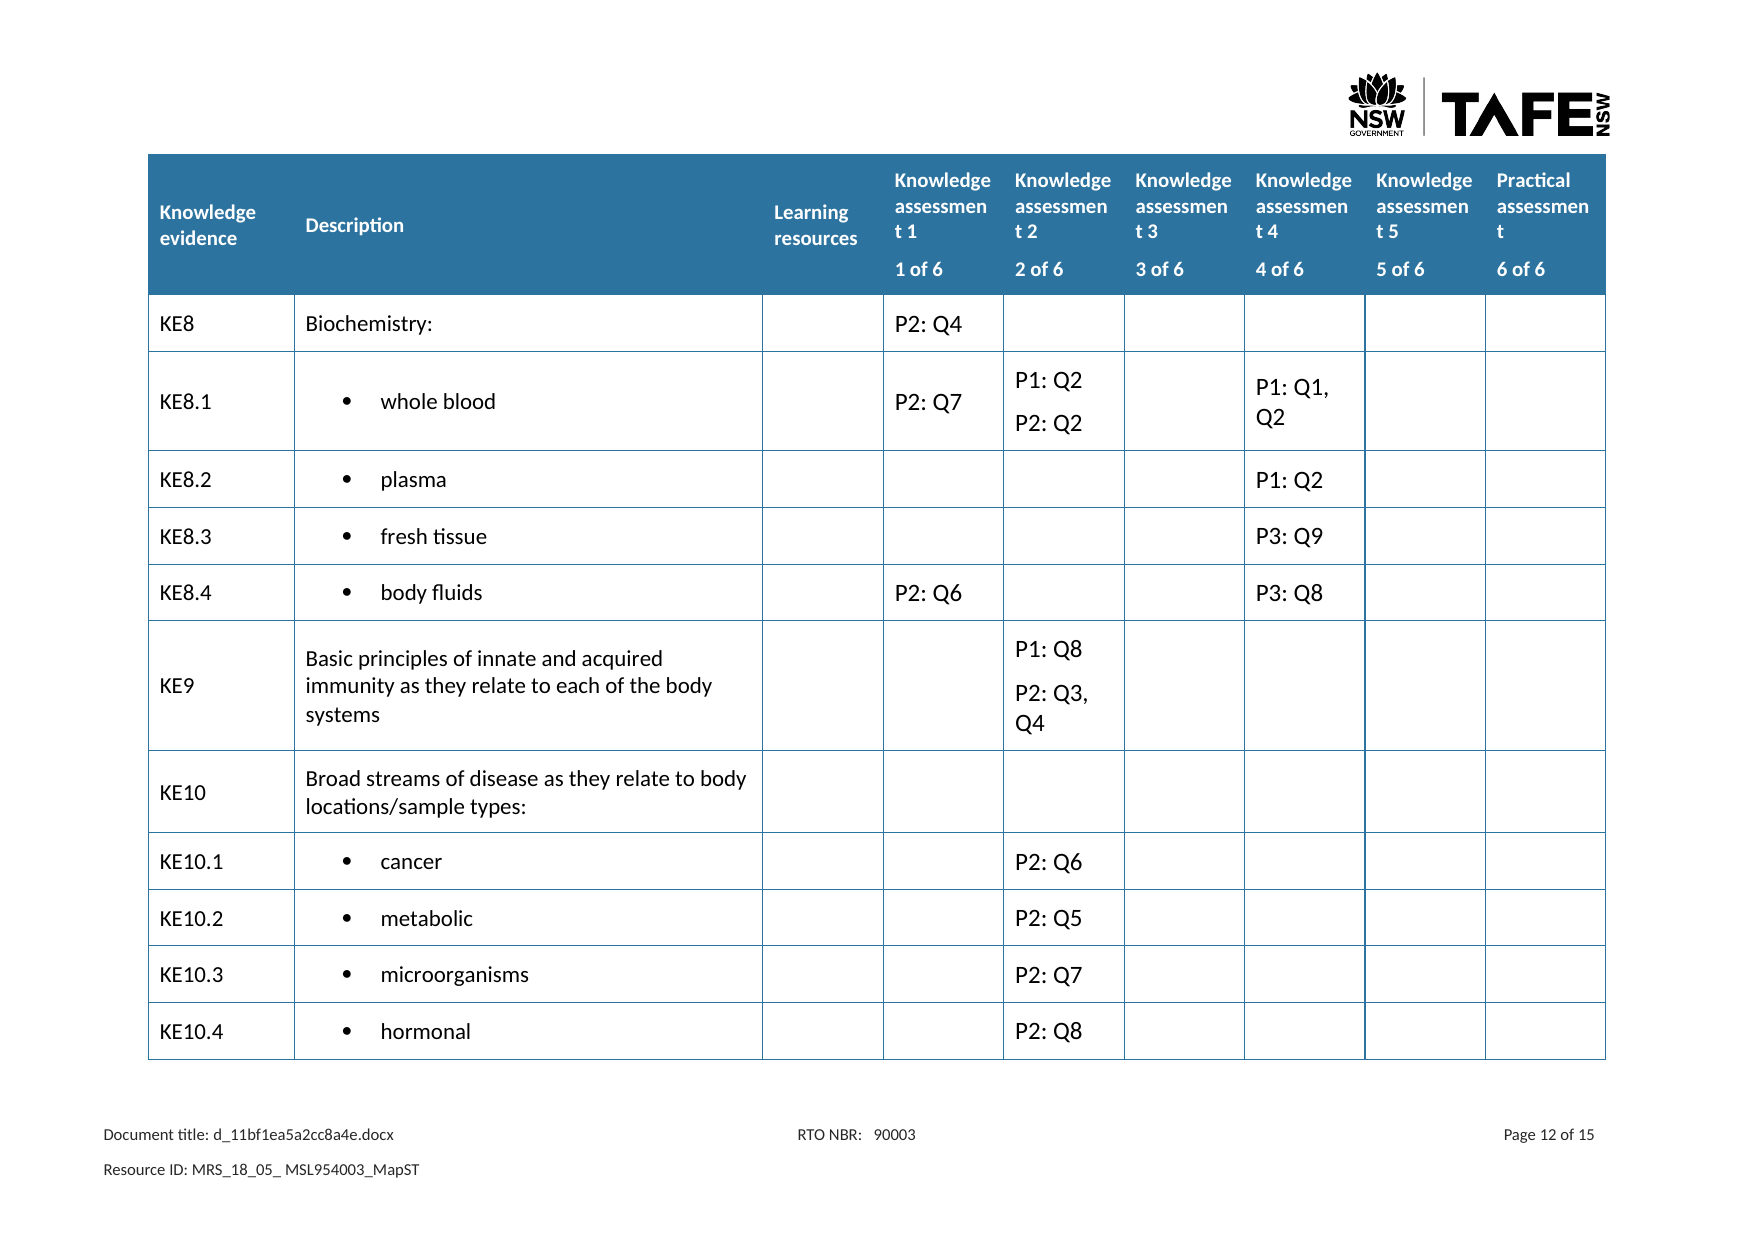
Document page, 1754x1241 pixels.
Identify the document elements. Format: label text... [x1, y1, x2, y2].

table_cell KE8.3 [149, 508, 294, 563]
table_cell KE10 [149, 751, 294, 832]
table_cell [1245, 1003, 1364, 1058]
table_header Knowledge assessment 4 4 of 6 [1245, 155, 1364, 294]
table_cell [763, 621, 883, 750]
table_cell [763, 565, 883, 620]
table_cell [884, 946, 1003, 1002]
table_cell KE9 [149, 621, 294, 750]
table_cell [1366, 508, 1485, 563]
table_cell Biochemistry: [295, 295, 762, 351]
table_cell KE10.2 [149, 890, 294, 945]
table_cell [1125, 833, 1244, 889]
table_cell KE10.1 [149, 833, 294, 889]
table_cell [1486, 295, 1605, 351]
table_cell hormonal [295, 1003, 762, 1058]
table_cell [1125, 451, 1244, 507]
table_cell [763, 295, 883, 351]
table_cell KE8.1 [149, 352, 294, 450]
table_cell P2: Q7 [1004, 946, 1124, 1002]
table_cell [1366, 1003, 1485, 1058]
table_cell fresh tissue [295, 508, 762, 563]
table_cell [1486, 451, 1605, 507]
table_cell [1366, 890, 1485, 945]
table_cell [884, 451, 1003, 507]
table_cell [1486, 833, 1605, 889]
table_header Practical assessment 6 of 6 [1486, 155, 1605, 294]
table_cell [1125, 890, 1244, 945]
table_cell [763, 946, 883, 1002]
table_cell [1366, 295, 1485, 351]
table_cell [763, 833, 883, 889]
table_cell [1125, 352, 1244, 450]
table_cell cancer [295, 833, 762, 889]
table_cell [884, 621, 1003, 750]
table_cell [1125, 946, 1244, 1002]
table_cell [1245, 621, 1364, 750]
table_cell [1486, 946, 1605, 1002]
table_cell [1004, 451, 1124, 507]
table_cell microorganisms [295, 946, 762, 1002]
table_cell metabolic [295, 890, 762, 945]
table_cell [1366, 751, 1485, 832]
table_cell P1: Q1, Q2 [1245, 352, 1364, 450]
table_cell P2: Q8 [1004, 1003, 1124, 1058]
table_header Learning resources [763, 155, 883, 294]
table_cell [884, 508, 1003, 563]
table_cell [1486, 508, 1605, 563]
table_cell [1125, 621, 1244, 750]
table_cell [1366, 621, 1485, 750]
table_cell P2: Q7 [884, 352, 1003, 450]
table_cell P1: Q2 [1245, 451, 1364, 507]
table_cell KE8 [149, 295, 294, 351]
table_cell P2: Q6 [1004, 833, 1124, 889]
table_cell [1486, 565, 1605, 620]
table_cell P3: Q8 [1245, 565, 1364, 620]
table_cell [1366, 352, 1485, 450]
table_cell [763, 751, 883, 832]
table_cell [1125, 295, 1244, 351]
table_cell [763, 352, 883, 450]
table_cell P1: Q8 P2: Q3, Q4 [1004, 621, 1124, 750]
table_cell [1366, 833, 1485, 889]
table_cell P2: Q4 [884, 295, 1003, 351]
table_cell plasma [295, 451, 762, 507]
table_cell P2: Q5 [1004, 890, 1124, 945]
table_cell [1366, 565, 1485, 620]
table_header Knowledge assessment 1 1 of 6 [884, 155, 1003, 294]
table_cell [763, 451, 883, 507]
table_cell [1245, 295, 1364, 351]
table_cell [1486, 352, 1605, 450]
table_cell P1: Q2 P2: Q2 [1004, 352, 1124, 450]
table_cell [1245, 946, 1364, 1002]
table_cell [1486, 621, 1605, 750]
table_cell [1125, 565, 1244, 620]
table_cell [1004, 508, 1124, 563]
table_cell [1486, 890, 1605, 945]
table_header Knowledge evidence [149, 155, 294, 294]
table_cell [884, 833, 1003, 889]
table_cell KE10.4 [149, 1003, 294, 1058]
table_cell KE8.4 [149, 565, 294, 620]
table_cell KE10.3 [149, 946, 294, 1002]
table_cell [1004, 565, 1124, 620]
table_cell [884, 751, 1003, 832]
table_cell [1004, 295, 1124, 351]
table_cell [1245, 751, 1364, 832]
table_cell [1366, 451, 1485, 507]
table_cell [763, 1003, 883, 1058]
table_cell KE8.2 [149, 451, 294, 507]
table_cell [763, 890, 883, 945]
picture [1348, 71, 1610, 137]
table_cell [763, 508, 883, 563]
table_cell [884, 890, 1003, 945]
table_cell Broad streams of disease as they relate to body locations/sample types: [295, 751, 762, 832]
table_header Knowledge assessment 2 2 of 6 [1004, 155, 1124, 294]
table_cell [1125, 1003, 1244, 1058]
table_cell [884, 1003, 1003, 1058]
table_cell [1486, 751, 1605, 832]
table_cell Basic principles of innate and acquired immunity as they relate to each of the body systems [295, 621, 762, 750]
table_cell P2: Q6 [884, 565, 1003, 620]
table_cell whole blood [295, 352, 762, 450]
table_cell [1004, 751, 1124, 832]
table_cell [1245, 833, 1364, 889]
table_header Knowledge assessment 3 3 of 6 [1125, 155, 1244, 294]
table_cell body fluids [295, 565, 762, 620]
table_cell [1366, 946, 1485, 1002]
table_cell [1245, 890, 1364, 945]
table_cell [1125, 508, 1244, 563]
table_header Description [295, 155, 762, 294]
table_cell [1125, 751, 1244, 832]
table_cell [1486, 1003, 1605, 1058]
table_header Knowledge assessment 5 5 of 6 [1366, 155, 1485, 294]
table_cell P3: Q9 [1245, 508, 1364, 563]
